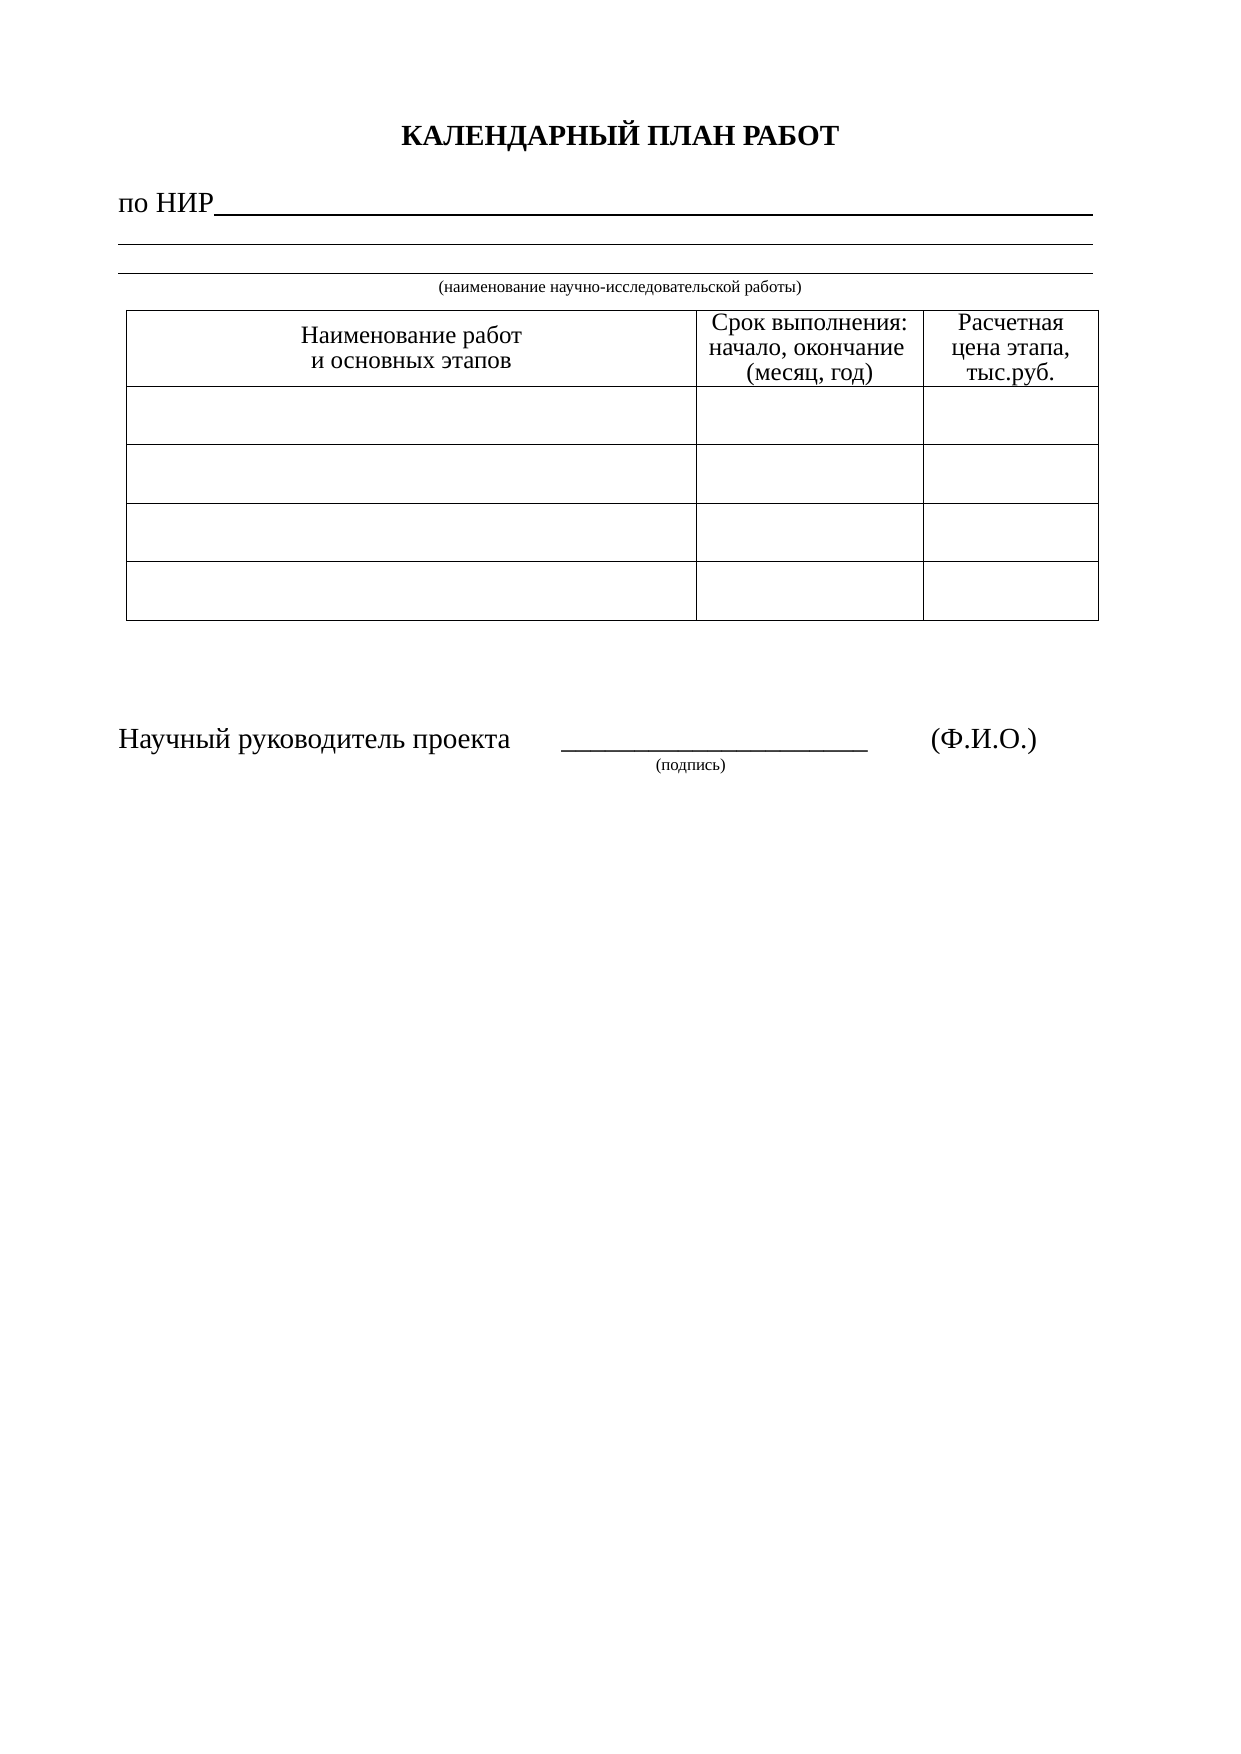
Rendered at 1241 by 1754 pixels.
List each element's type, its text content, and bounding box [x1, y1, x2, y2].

text по НИР [118, 185, 1122, 219]
table_cell [127, 445, 696, 503]
table_cell [924, 387, 1098, 444]
table_cell [924, 504, 1098, 561]
table_cell [697, 387, 923, 444]
table_cell [924, 445, 1098, 503]
table_header Срок выполнения: начало, окончание (месяц, год) [697, 311, 923, 386]
text (подпись) [656, 755, 1122, 788]
table_header Наименование работ и основных этапов [127, 311, 696, 386]
table_cell [924, 562, 1098, 619]
table_cell [127, 387, 696, 444]
table_cell [697, 504, 923, 561]
table_header Расчетная цена этапа, тыс.руб. [924, 311, 1098, 386]
text Научный руководитель проекта _____________________ (Ф.И.О.) [118, 721, 1122, 755]
table_cell [127, 562, 696, 619]
table_cell [697, 445, 923, 503]
text (наименование научно-исследовательской работы) [118, 276, 1122, 310]
table_cell [697, 562, 923, 619]
text КАЛЕНДАРНЫЙ ПЛАН РАБОТ [118, 118, 1122, 152]
table_cell [127, 504, 696, 561]
